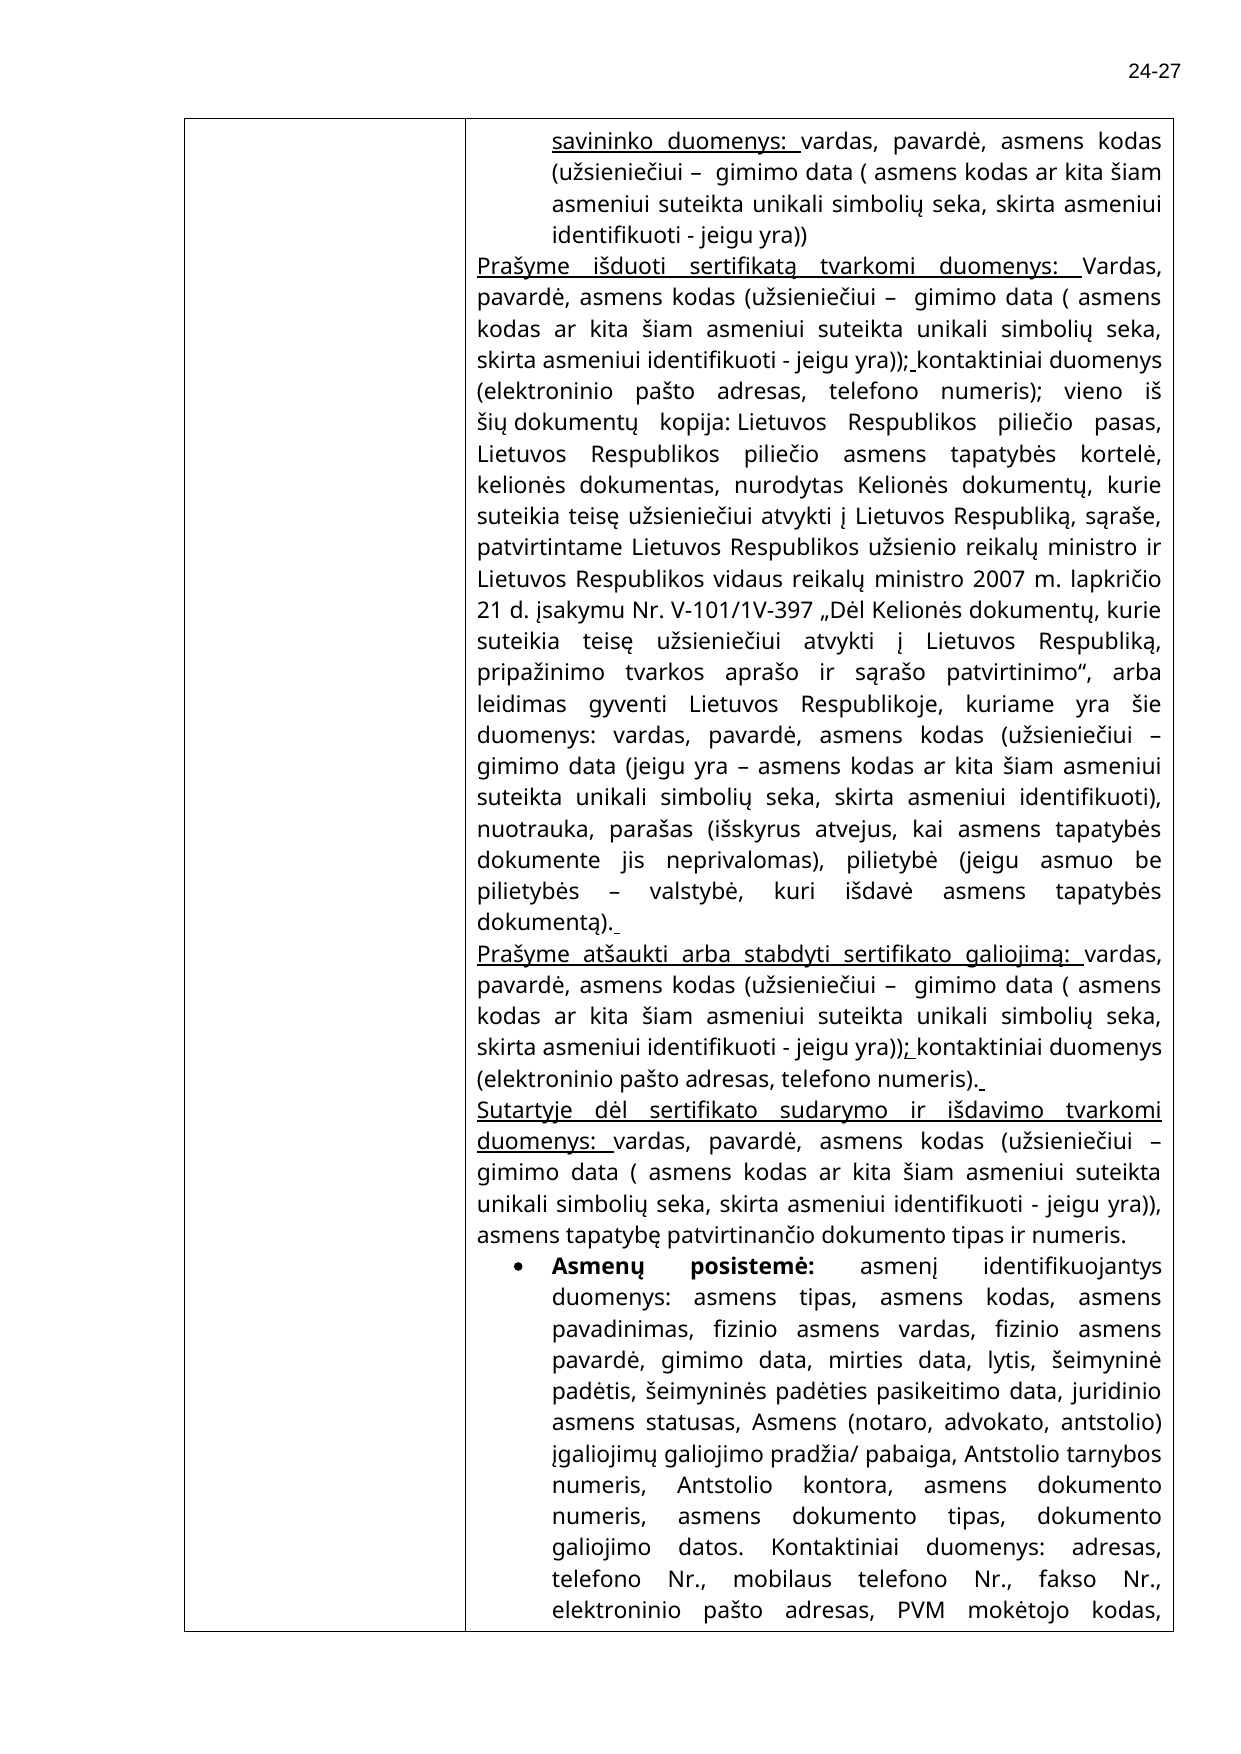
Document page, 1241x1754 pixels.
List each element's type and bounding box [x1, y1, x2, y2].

table_cell [466, 119, 1173, 1631]
table_cell [185, 119, 465, 1631]
